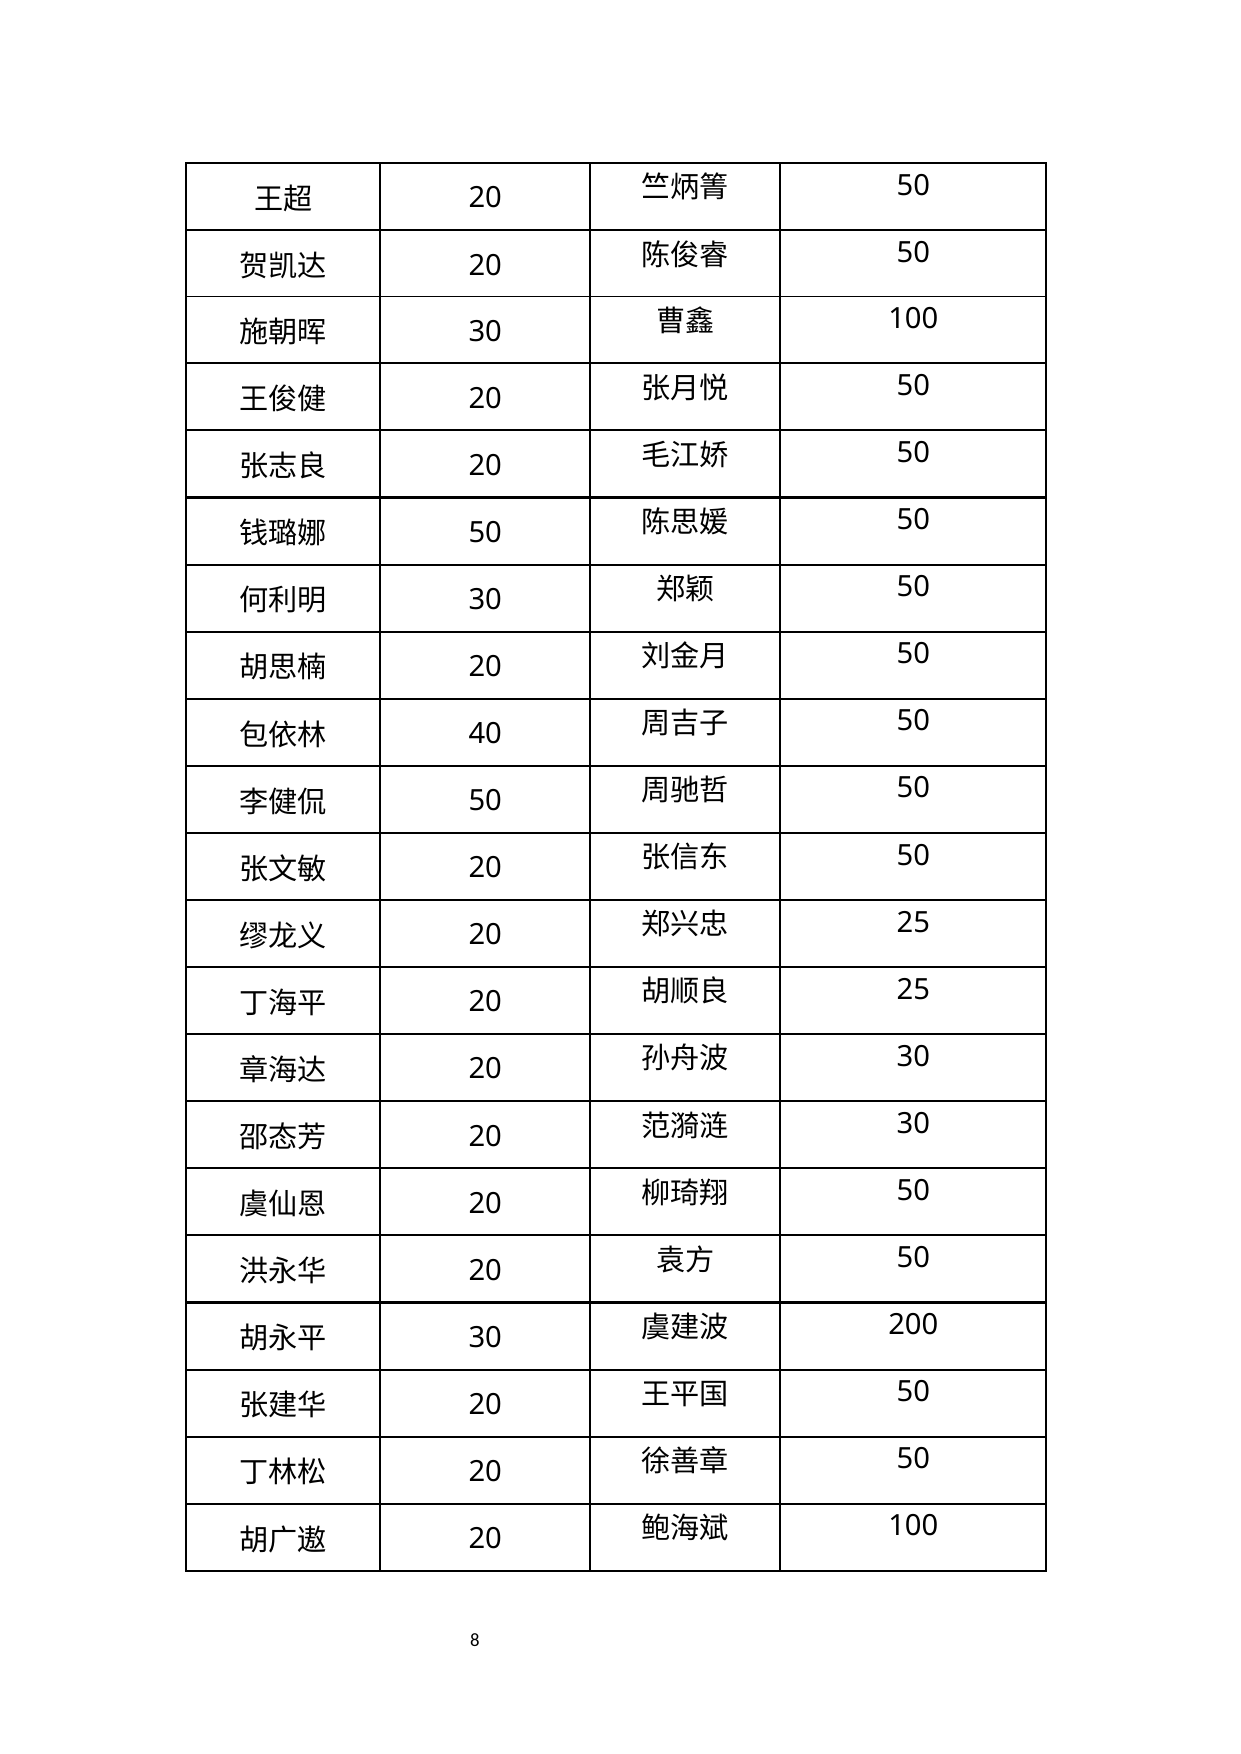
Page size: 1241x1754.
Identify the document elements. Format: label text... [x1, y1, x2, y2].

table_cell 20 [381, 1505, 589, 1570]
table_cell 孙舟波 [591, 1035, 779, 1100]
table_cell 20 [381, 834, 589, 899]
table_cell 王超 [187, 164, 379, 229]
table_cell 30 [781, 1035, 1045, 1100]
table_cell 胡顺良 [591, 968, 779, 1033]
table_cell 郑颖 [591, 566, 779, 631]
table_cell 何利明 [187, 566, 379, 631]
table_cell 陈俊睿 [591, 231, 779, 296]
table_cell 50 [781, 1438, 1045, 1503]
table_cell 李健侃 [187, 767, 379, 832]
table_cell 30 [381, 566, 589, 631]
table_cell 25 [781, 901, 1045, 966]
table_cell 50 [781, 1236, 1045, 1301]
table_cell 胡永平 [187, 1304, 379, 1368]
table_cell 30 [781, 1102, 1045, 1167]
table_cell 丁海平 [187, 968, 379, 1033]
table_cell 20 [381, 1169, 589, 1234]
table_cell 章海达 [187, 1035, 379, 1100]
table_cell 张月悦 [591, 364, 779, 429]
table_cell 20 [381, 1371, 589, 1436]
table_cell 王俊健 [187, 364, 379, 429]
table_cell 施朝晖 [187, 297, 379, 362]
table_cell 50 [781, 499, 1045, 563]
table_cell 虞建波 [591, 1304, 779, 1368]
table_cell 20 [381, 431, 589, 496]
table_cell 张文敏 [187, 834, 379, 899]
table_cell 周驰哲 [591, 767, 779, 832]
table_cell 100 [781, 1505, 1045, 1570]
table_cell 50 [781, 700, 1045, 765]
table_cell 20 [381, 1236, 589, 1301]
table_cell 20 [381, 164, 589, 229]
table_cell 刘金月 [591, 633, 779, 698]
table_cell 50 [781, 431, 1045, 496]
table_cell 100 [781, 297, 1045, 362]
table_cell 缪龙义 [187, 901, 379, 966]
table_cell 柳琦翔 [591, 1169, 779, 1234]
table_cell 20 [381, 633, 589, 698]
table_cell 50 [781, 164, 1045, 229]
table_cell 徐善章 [591, 1438, 779, 1503]
table_cell 50 [781, 633, 1045, 698]
table_cell 50 [381, 767, 589, 832]
table_cell 20 [381, 968, 589, 1033]
table_cell 20 [381, 364, 589, 429]
table_cell 范漪涟 [591, 1102, 779, 1167]
table_cell 50 [781, 1169, 1045, 1234]
table_cell 50 [781, 834, 1045, 899]
table_cell 50 [781, 1371, 1045, 1436]
table_cell 胡思楠 [187, 633, 379, 698]
table_cell 周吉子 [591, 700, 779, 765]
table_cell 钱璐娜 [187, 499, 379, 563]
table_cell 20 [381, 901, 589, 966]
table_cell 20 [381, 1035, 589, 1100]
table_cell 张建华 [187, 1371, 379, 1436]
table_cell 30 [381, 1304, 589, 1368]
table_cell 虞仙恩 [187, 1169, 379, 1234]
table_cell 20 [381, 231, 589, 296]
table_cell 50 [781, 566, 1045, 631]
table_cell 胡广遨 [187, 1505, 379, 1570]
table_cell 张志良 [187, 431, 379, 496]
table_cell 40 [381, 700, 589, 765]
table_cell 鲍海斌 [591, 1505, 779, 1570]
table_cell 50 [781, 767, 1045, 832]
table_cell 20 [381, 1438, 589, 1503]
table_cell 50 [781, 364, 1045, 429]
table_cell 贺凯达 [187, 231, 379, 296]
table_cell 王平国 [591, 1371, 779, 1436]
table_cell 50 [381, 499, 589, 563]
table_cell 郑兴忠 [591, 901, 779, 966]
table_cell 200 [781, 1304, 1045, 1368]
table_cell 30 [381, 297, 589, 362]
table_cell 张信东 [591, 834, 779, 899]
table_cell 洪永华 [187, 1236, 379, 1301]
table_cell 20 [381, 1102, 589, 1167]
table_cell 50 [781, 231, 1045, 296]
table_cell 邵态芳 [187, 1102, 379, 1167]
table_cell 曹鑫 [591, 297, 779, 362]
table_cell 袁方 [591, 1236, 779, 1301]
table_cell 毛江娇 [591, 431, 779, 496]
table_cell 竺炳箐 [591, 164, 779, 229]
table_cell 陈思媛 [591, 499, 779, 563]
table_cell 包依林 [187, 700, 379, 765]
table_cell 丁林松 [187, 1438, 379, 1503]
table_cell 25 [781, 968, 1045, 1033]
